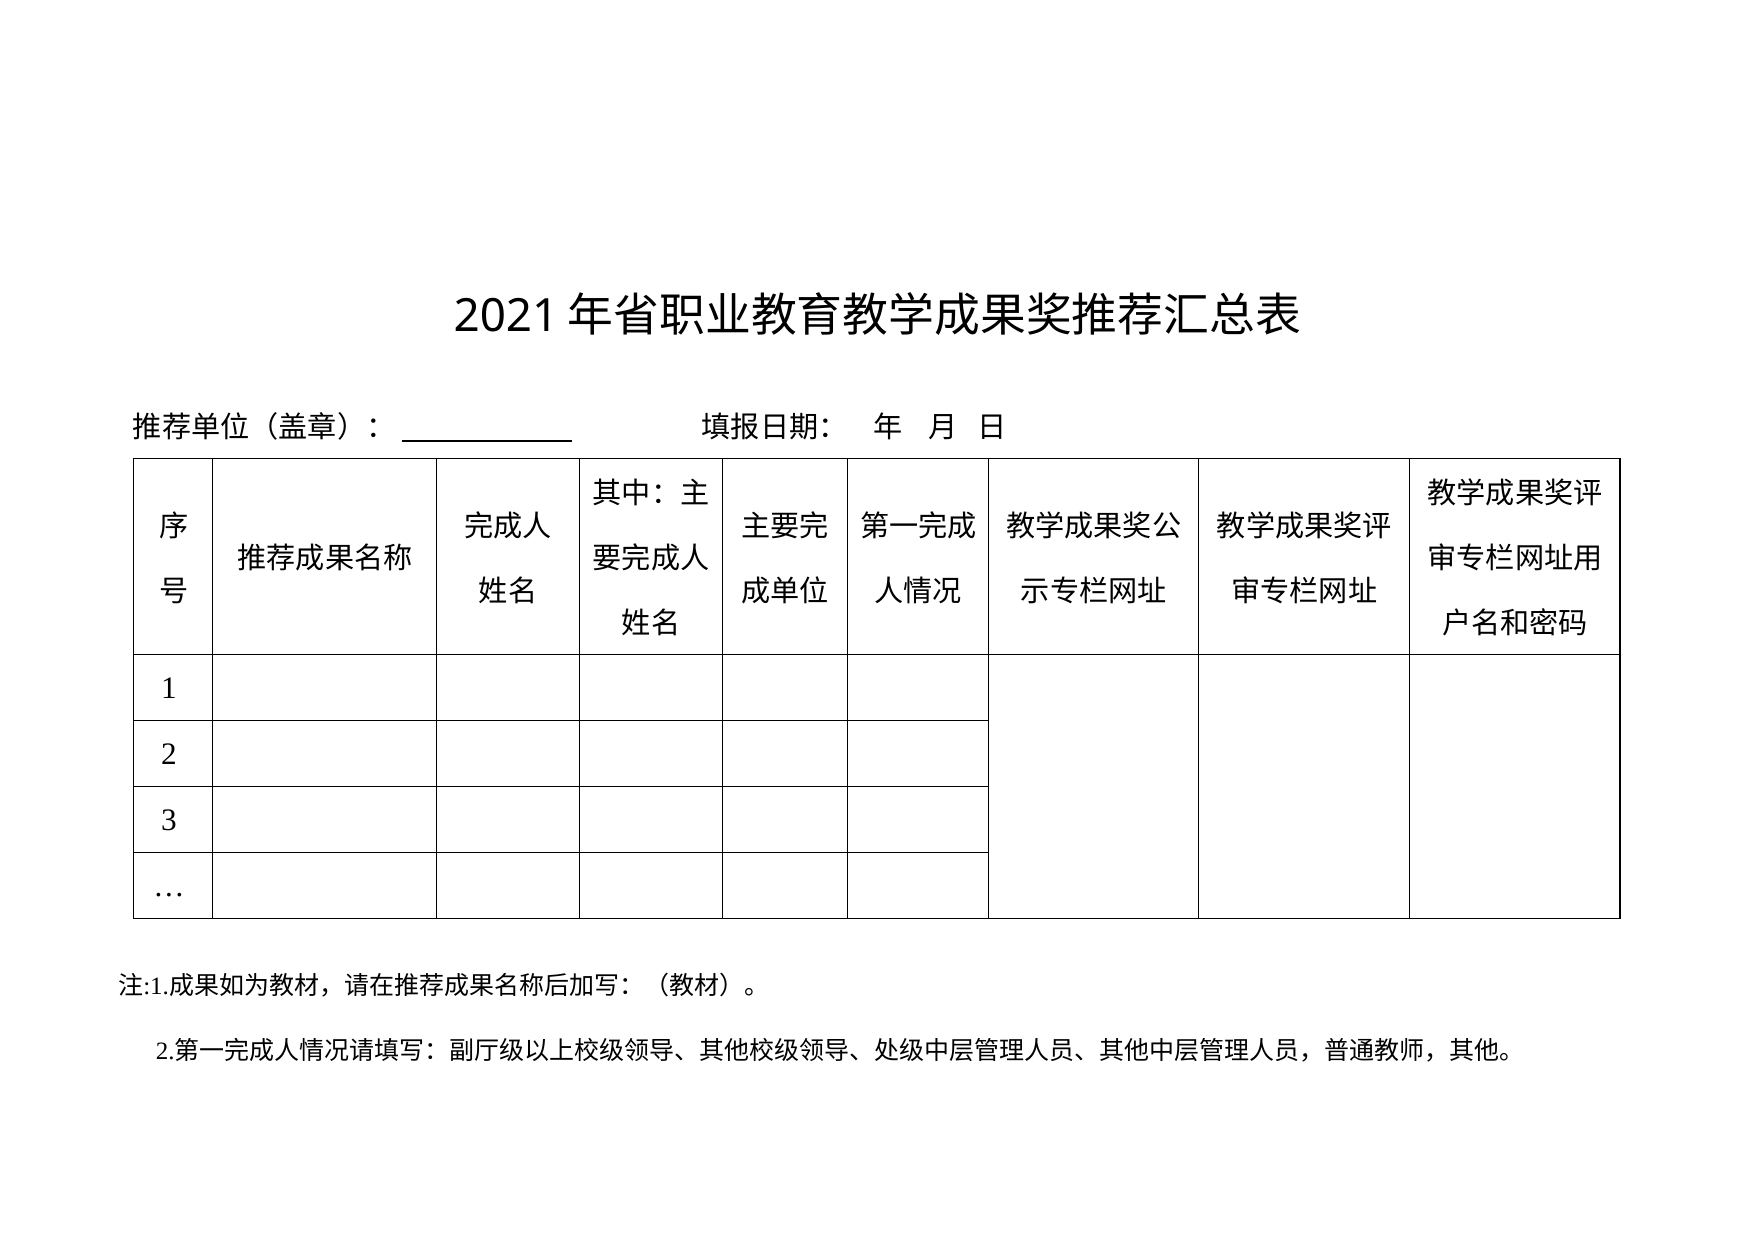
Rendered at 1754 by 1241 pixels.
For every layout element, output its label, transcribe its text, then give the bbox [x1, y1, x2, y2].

table_cell [213, 655, 436, 720]
table_header 完成人 姓名 [437, 459, 579, 654]
table_cell [580, 721, 722, 786]
table_cell 1 [134, 655, 212, 720]
table_cell [437, 787, 579, 852]
table_cell [989, 655, 1198, 918]
table_cell [213, 853, 436, 918]
table_cell [723, 721, 847, 786]
table_cell [723, 853, 847, 918]
table_header 序号 [134, 459, 212, 654]
table_header 其中：主要完成人姓名 [580, 459, 722, 654]
table_cell [580, 787, 722, 852]
text 2.第一完成人情况请填写：副厅级以上校级领导、其他校级领导、处级中层管理人员、其他中层管理人员，普通教师，其他。 [118, 1016, 1636, 1081]
table_cell [437, 853, 579, 918]
table_header 教学成果奖公示专栏网址 [989, 459, 1198, 654]
table_header 推荐成果名称 [213, 459, 436, 654]
table_cell … [134, 853, 212, 918]
text 2021年省职业教育教学成果奖推荐汇总表 [118, 263, 1636, 360]
table_cell [213, 787, 436, 852]
table_cell [437, 721, 579, 786]
table_cell [1199, 655, 1409, 918]
table_cell [848, 655, 988, 720]
table_cell 3 [134, 787, 212, 852]
table_header 教学成果奖评审专栏网址用户名和密码 [1410, 459, 1619, 654]
text 注:1.成果如为教材，请在推荐成果名称后加写：（教材）。 [118, 951, 1636, 1016]
table_cell [580, 655, 722, 720]
table_cell [437, 655, 579, 720]
table_cell [580, 853, 722, 918]
table_cell [213, 721, 436, 786]
text 推荐单位（盖章）： 填报日期： 年 月 日 [118, 393, 1636, 458]
table_cell [723, 655, 847, 720]
table_cell [1410, 655, 1619, 918]
table_cell [723, 787, 847, 852]
table_cell [848, 853, 988, 918]
table_header 教学成果奖评审专栏网址 [1199, 459, 1409, 654]
table_header 第一完成人情况 [848, 459, 988, 654]
table_header 主要完成单位 [723, 459, 847, 654]
table_cell [848, 721, 988, 786]
table_cell [848, 787, 988, 852]
table_cell 2 [134, 721, 212, 786]
